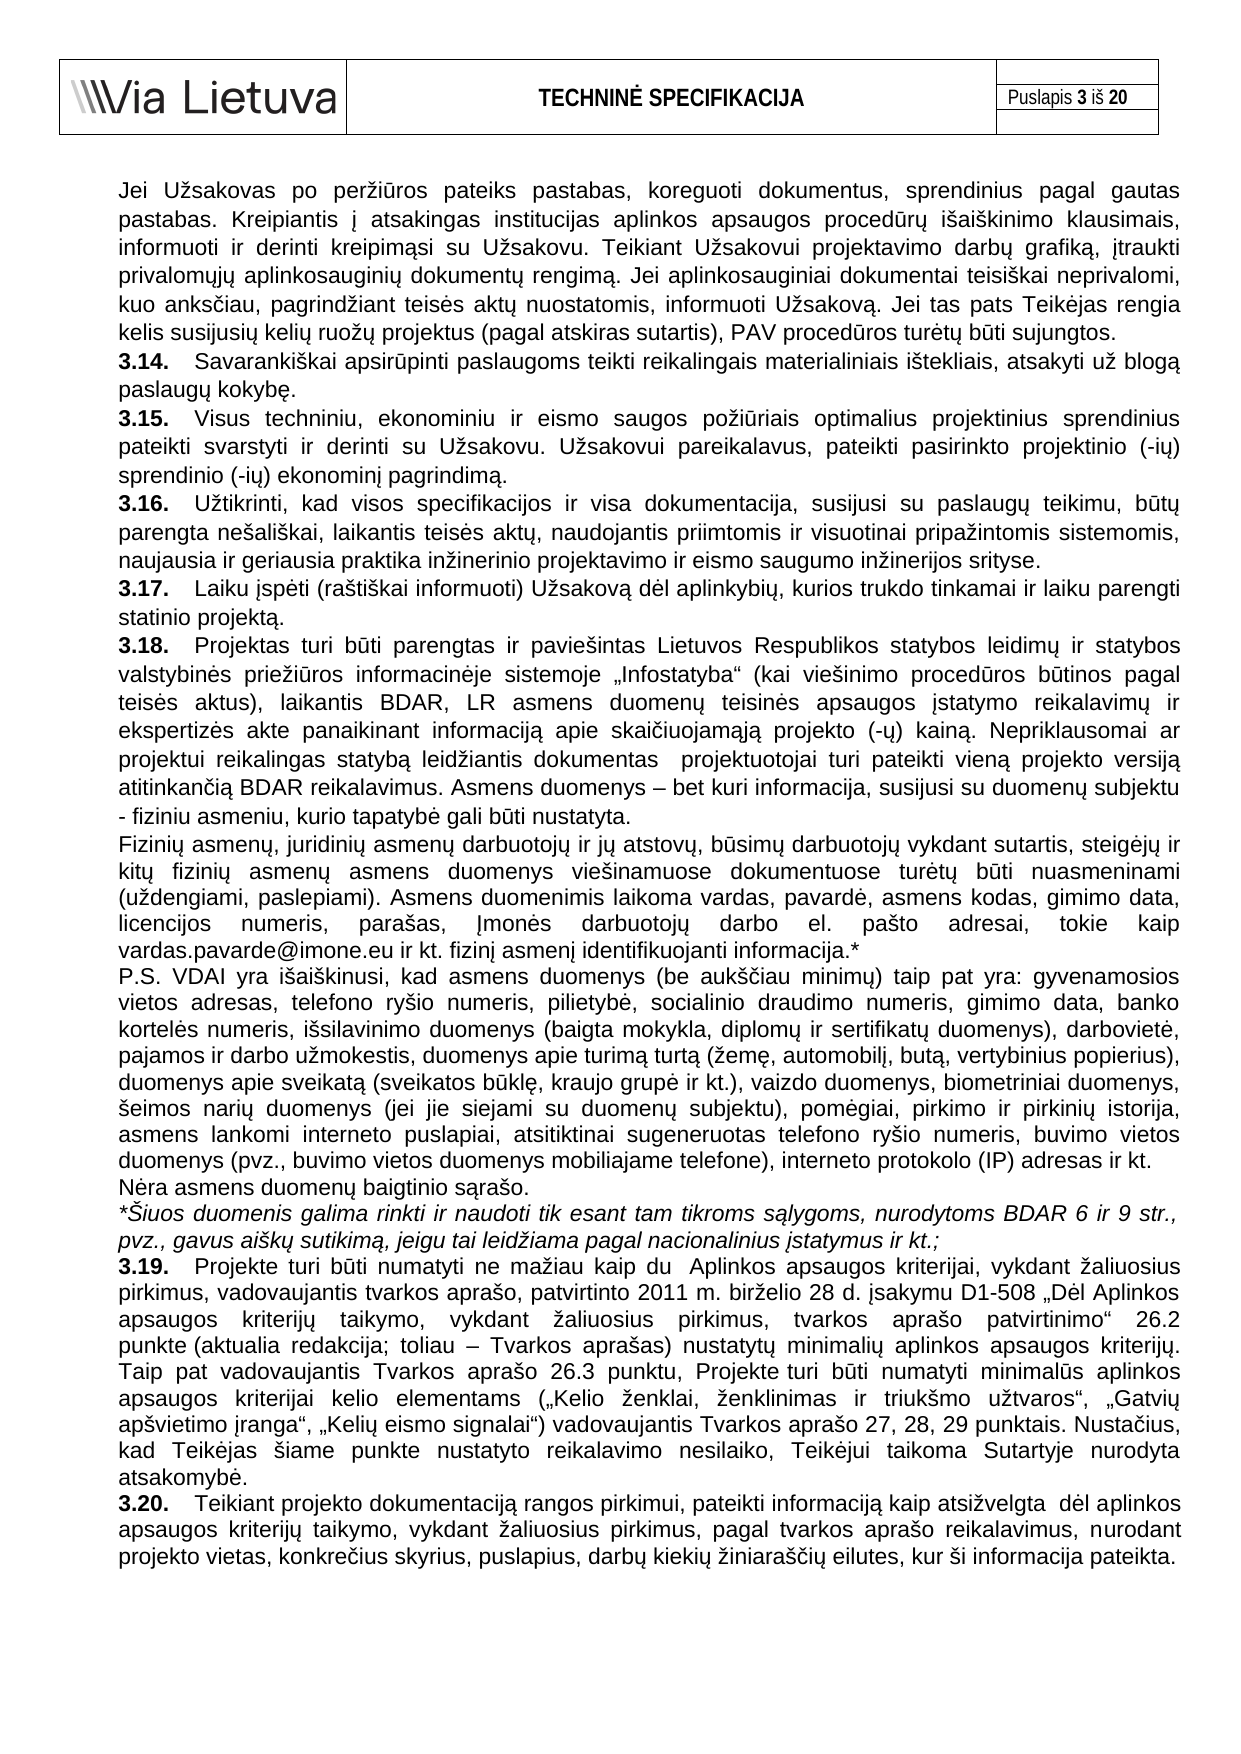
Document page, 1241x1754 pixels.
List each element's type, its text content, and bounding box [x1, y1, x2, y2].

text Nėra asmens duomenų baigtinio sąrašo. [118, 1174, 1181, 1200]
list Savarankiškai apsirūpinti paslaugoms teikti reikalingais materialiniais ištekliais, atsakyti už blogą paslaugų kokybę. [118, 348, 1181, 403]
list Užtikrinti, kad visos specifikacijos ir visa dokumentacija, susijusi su paslaugų teikimu, būtų parengta nešališkai, laikantis teisės aktų, naudojantis priimtomis ir visuotinai pripažintomis sistemomis, naujausia ir geriausia praktika inžinerinio projektavimo ir eismo saugumo inžinerijos srityse. [118, 490, 1181, 573]
text *Šiuos duomenis galima rinkti ir naudoti tik esant tam tikroms sąlygoms, nurodytoms BDAR 6 ir 9 str., pvz., gavus aiškų sutikimą, jeigu tai leidžiama pagal nacionalinius įstatymus ir kt.; [118, 1200, 1181, 1253]
list Laiku įspėti (raštiškai informuoti) Užsakovą dėl aplinkybių, kurios trukdo tinkamai ir laiku parengti statinio projektą. [118, 575, 1181, 630]
list Projektas turi būti parengtas ir paviešintas Lietuvos Respublikos statybos leidimų ir statybos valstybinės priežiūros informacinėje sistemoje „Infostatyba“ (kai viešinimo procedūros būtinos pagal teisės aktus), laikantis BDAR, LR asmens duomenų teisinės apsaugos įstatymo reikalavimų ir ekspertizės akte panaikinant informaciją apie skaičiuojamąją projekto (-ų) kainą. Nepriklausomai ar projektui reikalingas statybą leidžiantis dokumentas projektuotojai turi pateikti vieną projekto versiją atitinkančią BDAR reikalavimus. Asmens duomenys – bet kuri informacija, susijusi su duomenų subjektu - fiziniu asmeniu, kurio tapatybė gali būti nustatyta. [118, 632, 1181, 829]
text Fizinių asmenų, juridinių asmenų darbuotojų ir jų atstovų, būsimų darbuotojų vykdant sutartis, steigėjų ir kitų fizinių asmenų asmens duomenys viešinamuose dokumentuose turėtų būti nuasmeninami (uždengiami, paslepiami). Asmens duomenimis laikoma vardas, pavardė, asmens kodas, gimimo data, licencijos numeris, parašas, Įmonės darbuotojų darbo el. pašto adresai, tokie kaip vardas.pavarde@imone.eu ir kt. fizinį asmenį identifikuojanti informacija.* [118, 831, 1181, 963]
list Visus techniniu, ekonominiu ir eismo saugos požiūriais optimalius projektinius sprendinius pateikti svarstyti ir derinti su Užsakovu. Užsakovui pareikalavus, pateikti pasirinkto projektinio (-ių) sprendinio (-ių) ekonominį pagrindimą. [118, 405, 1181, 488]
list Teikiant projekto dokumentaciją rangos pirkimui, pateikti informaciją kaip atsižvelgta dėl aplinkos apsaugos kriterijų taikymo, vykdant žaliuosius pirkimus, pagal tvarkos aprašo reikalavimus, nurodant projekto vietas, konkrečius skyrius, puslapius, darbų kiekių žiniaraščių eilutes, kur ši informacija pateikta. [118, 1490, 1181, 1569]
text P.S. VDAI yra išaiškinusi, kad asmens duomenys (be aukščiau minimų) taip pat yra: gyvenamosios vietos adresas, telefono ryšio numeris, pilietybė, socialinio draudimo numeris, gimimo data, banko kortelės numeris, išsilavinimo duomenys (baigta mokykla, diplomų ir sertifikatų duomenys), darbovietė, pajamos ir darbo užmokestis, duomenys apie turimą turtą (žemę, automobilį, butą, vertybinius popierius), duomenys apie sveikatą (sveikatos būklę, kraujo grupė ir kt.), vaizdo duomenys, biometriniai duomenys, šeimos narių duomenys (jei jie siejami su duomenų subjektu), pomėgiai, pirkimo ir pirkinių istorija, asmens lankomi interneto puslapiai, atsitiktinai sugeneruotas telefono ryšio numeris, buvimo vietos duomenys (pvz., buvimo vietos duomenys mobiliajame telefone), interneto protokolo (IP) adresas ir kt. [118, 963, 1181, 1174]
picture [70, 80, 336, 114]
list Projekte turi būti numatyti ne mažiau kaip du Aplinkos apsaugos kriterijai, vykdant žaliuosius pirkimus, vadovaujantis tvarkos aprašo, patvirtinto 2011 m. birželio 28 d. įsakymu D1-508 „Dėl Aplinkos apsaugos kriterijų taikymo, vykdant žaliuosius pirkimus, tvarkos aprašo patvirtinimo“ 26.2 punkte (aktualia redakcija; toliau – Tvarkos aprašas) nustatytų minimalių aplinkos apsaugos kriterijų. Taip pat vadovaujantis Tvarkos aprašo 26.3 punktu, Projekte turi būti numatyti minimalūs aplinkos apsaugos kriterijai kelio elementams („Kelio ženklai, ženklinimas ir triukšmo užtvaros“, „Gatvių apšvietimo įranga“, „Kelių eismo signalai“) vadovaujantis Tvarkos aprašo 27, 28, 29 punktais. Nustačius, kad Teikėjas šiame punkte nustatyto reikalavimo nesilaiko, Teikėjui taikoma Sutartyje nurodyta atsakomybė. [118, 1253, 1181, 1490]
text Jei Užsakovas po peržiūros pateiks pastabas, koreguoti dokumentus, sprendinius pagal gautas pastabas. Kreipiantis į atsakingas institucijas aplinkos apsaugos procedūrų išaiškinimo klausimais, informuoti ir derinti kreipimąsi su Užsakovu. Teikiant Užsakovui projektavimo darbų grafiką, įtraukti privalomųjų aplinkosauginių dokumentų rengimą. Jei aplinkosauginiai dokumentai teisiškai neprivalomi, kuo anksčiau, pagrindžiant teisės aktų nuostatomis, informuoti Užsakovą. Jei tas pats Teikėjas rengia kelis susijusių kelių ruožų projektus (pagal atskiras sutartis), PAV procedūros turėtų būti sujungtos. [118, 177, 1181, 346]
